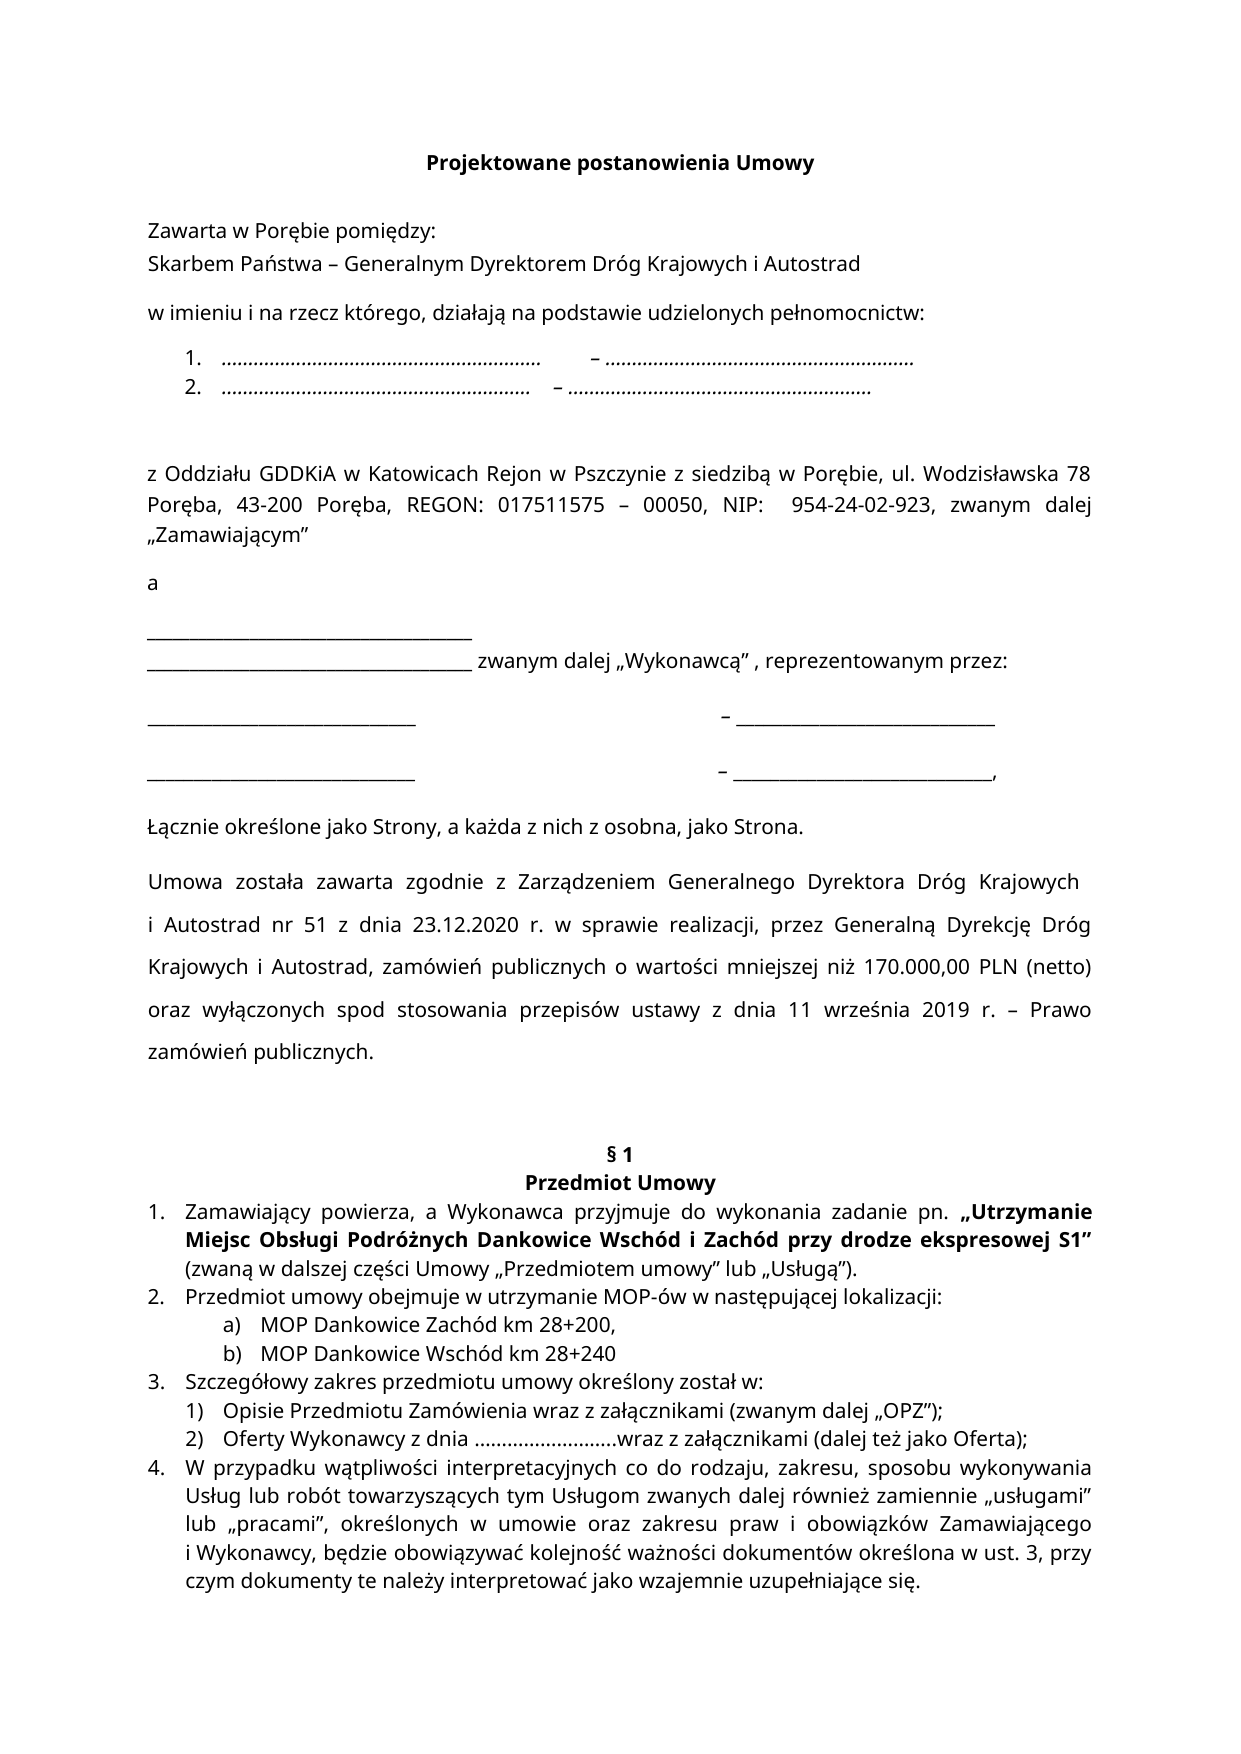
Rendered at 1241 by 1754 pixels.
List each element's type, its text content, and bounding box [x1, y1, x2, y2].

text w imieniu i na rzecz którego, działają na podstawie udzielonych pełnomocnictw: [148, 298, 1093, 327]
text Skarbem Państwa – Generalnym Dyrektorem Dróg Krajowych i Autostrad [148, 249, 1093, 278]
list …………………………………………………… – …………………………………………………. [184, 343, 1093, 372]
text z Oddziału GDDKiA w Katowicach Rejon w Pszczynie z siedzibą w Porębie, ul. Wodzisławska 78 Poręba, 43-200 Poręba, REGON: 017511575 – 00050, NIP: 954-24-02-923, zwanym dalej „Zamawiającym” [147, 459, 1092, 549]
list MOP Dankowice Zachód km 28+200, [223, 1311, 1093, 1339]
list W przypadku wątpliwości interpretacyjnych co do rodzaju, zakresu, sposobu wykonywania Usług lub robót towarzyszących tym Usługom zwanych dalej również zamiennie „usługami” lub „pracami”, określonych w umowie oraz zakresu praw i obowiązków Zamawiającego i Wykonawcy, będzie obowiązywać kolejność ważności dokumentów określona w ust. 3, przy czym dokumenty te należy interpretować jako wzajemnie uzupełniające się. [148, 1453, 1093, 1595]
list Szczegółowy zakres przedmiotu umowy określony został w: [148, 1367, 1093, 1396]
list Opisie Przedmiotu Zamówienia wraz z załącznikami (zwanym dalej „OPZ”); [185, 1396, 1093, 1424]
text Przedmiot Umowy [148, 1168, 1093, 1197]
list Przedmiot umowy obejmuje w utrzymanie MOP-ów w następującej lokalizacji: [147, 1282, 1093, 1311]
text _____________________________ – ____________________________, [147, 757, 1093, 785]
text a [147, 568, 671, 596]
text _____________________________ – ____________________________ [148, 701, 1093, 730]
list MOP Dankowice Wschód km 28+240 [223, 1339, 1093, 1367]
text ______________________________________ [147, 615, 1093, 643]
text Umowa została zawarta zgodnie z Zarządzeniem Generalnego Dyrektora Dróg Krajowych i Autostrad nr 51 z dnia 23.12.2020 r. w sprawie realizacji, przez Generalną Dyrekcję Dróg Krajowych i Autostrad, zamówień publicznych o wartości mniejszej niż 170.000,00 PLN (netto) oraz wyłączonych spod stosowania przepisów ustawy z dnia 11 września 2019 r. – Prawo zamówień publicznych. [148, 867, 1093, 1066]
list …………………………………………………. – ………………………………………………… [184, 372, 1093, 400]
text Projektowane postanowienia Umowy [148, 148, 1093, 176]
text ______________________________________ zwanym dalej „Wykonawcą” , reprezentowanym przez: [147, 646, 1092, 675]
text Zawarta w Porębie pomiędzy: [148, 217, 1093, 245]
text Łącznie określone jako Strony, a każda z nich z osobna, jako Strona. [147, 812, 1093, 840]
list Zamawiający powierza, a Wykonawca przyjmuje do wykonania zadanie pn. „Utrzymanie Miejsc Obsługi Podróżnych Dankowice Wschód i Zachód przy drodze ekspresowej S1” (zwaną w dalszej części Umowy „Przedmiotem umowy” lub „Usługą”). [148, 1197, 1093, 1282]
text § 1 [148, 1140, 1093, 1168]
list Oferty Wykonawcy z dnia ……………………..wraz z załącznikami (dalej też jako Oferta); [185, 1424, 1093, 1453]
